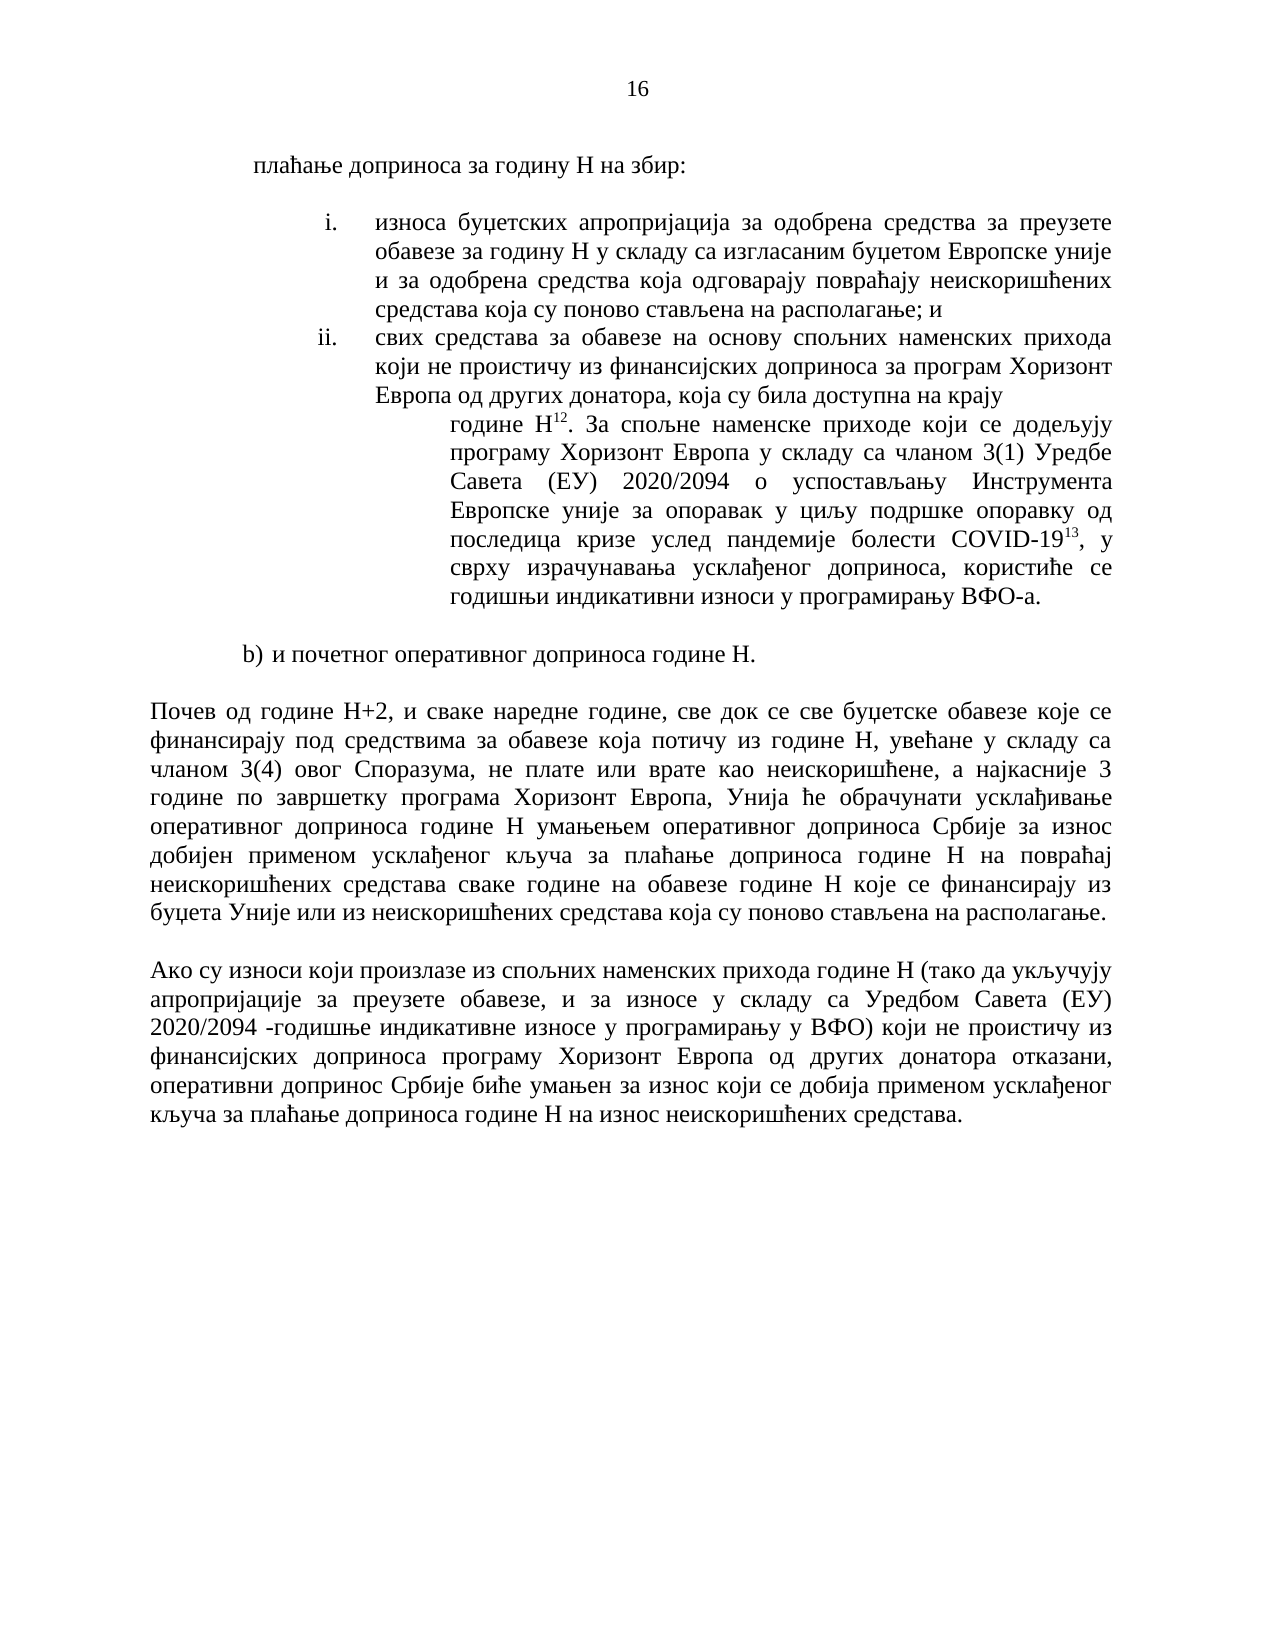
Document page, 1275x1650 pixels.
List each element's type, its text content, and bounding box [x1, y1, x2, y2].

text Почев од године Н+2, и сваке наредне године, све док се све буџетске обавезе које се финансирају под средствима за обавезе која потичу из године Н, увећане у складу са чланом 3(4) овог Споразума, не плате или врате као неискоришћене, а најкасније 3 године по завршетку програма Хоризонт Европа, Унија ће обрачунати усклађивање оперативног доприноса године Н умањењем оперативног доприноса Србије за износ добијен применом усклађеног кључа за плаћање доприноса године Н на повраћај неискоришћених средстава сваке године на обавезе године Н које се финансирају из буџета Уније или из неискоришћених средстава која су поново стављена на располагање. [150, 696, 1113, 926]
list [224, 150, 1113, 179]
text године Н12. За спољне наменске приходе који се додељују програму Хоризонт Европа у складу са чланом 3(1) Уредбе Савета (ЕУ) 2020/2094 о успостављању Инструмента Европске уније за опоравак у циљу подршке опоравку од последица кризе услед пандемије болести COVID-1913, у сврху израчунавања усклађеног доприноса, користиће се годишњи индикативни износи у програмирању ВФО-а. [450, 409, 1113, 610]
text Ако су износи који произлазе из спољних наменских прихода године Н (тако да укључују апропријације за преузете обавезе, и за износе у складу са Уредбом Савета (ЕУ) 2020/2094 -годишње индикативне износе у програмирању у ВФО) који не проистичу из финансијских доприноса програму Хоризонт Европа од других донатора отказани, оперативни допринос Србије биће умањен за износ који се добија применом усклађеног кључа за плаћање доприноса године Н на износ неискоришћених средстава. [150, 955, 1113, 1127]
list износа буџетских апропријација за одобрена средства за преузете обавезе за годину Н у складу са изгласаним буџетом Европске уније и за одобрена средства која одговарају повраћају неискоришћених средстава која су поново стављена на располагање; и [324, 207, 1112, 322]
list и почетног оперативног доприноса године Н. [242, 639, 1125, 667]
list свих средстава за обавезе на основу спољних наменских прихода који не проистичу из финансијских доприноса за програм Хоризонт Европа од других донатора, која су била доступна на крају [317, 322, 1113, 409]
